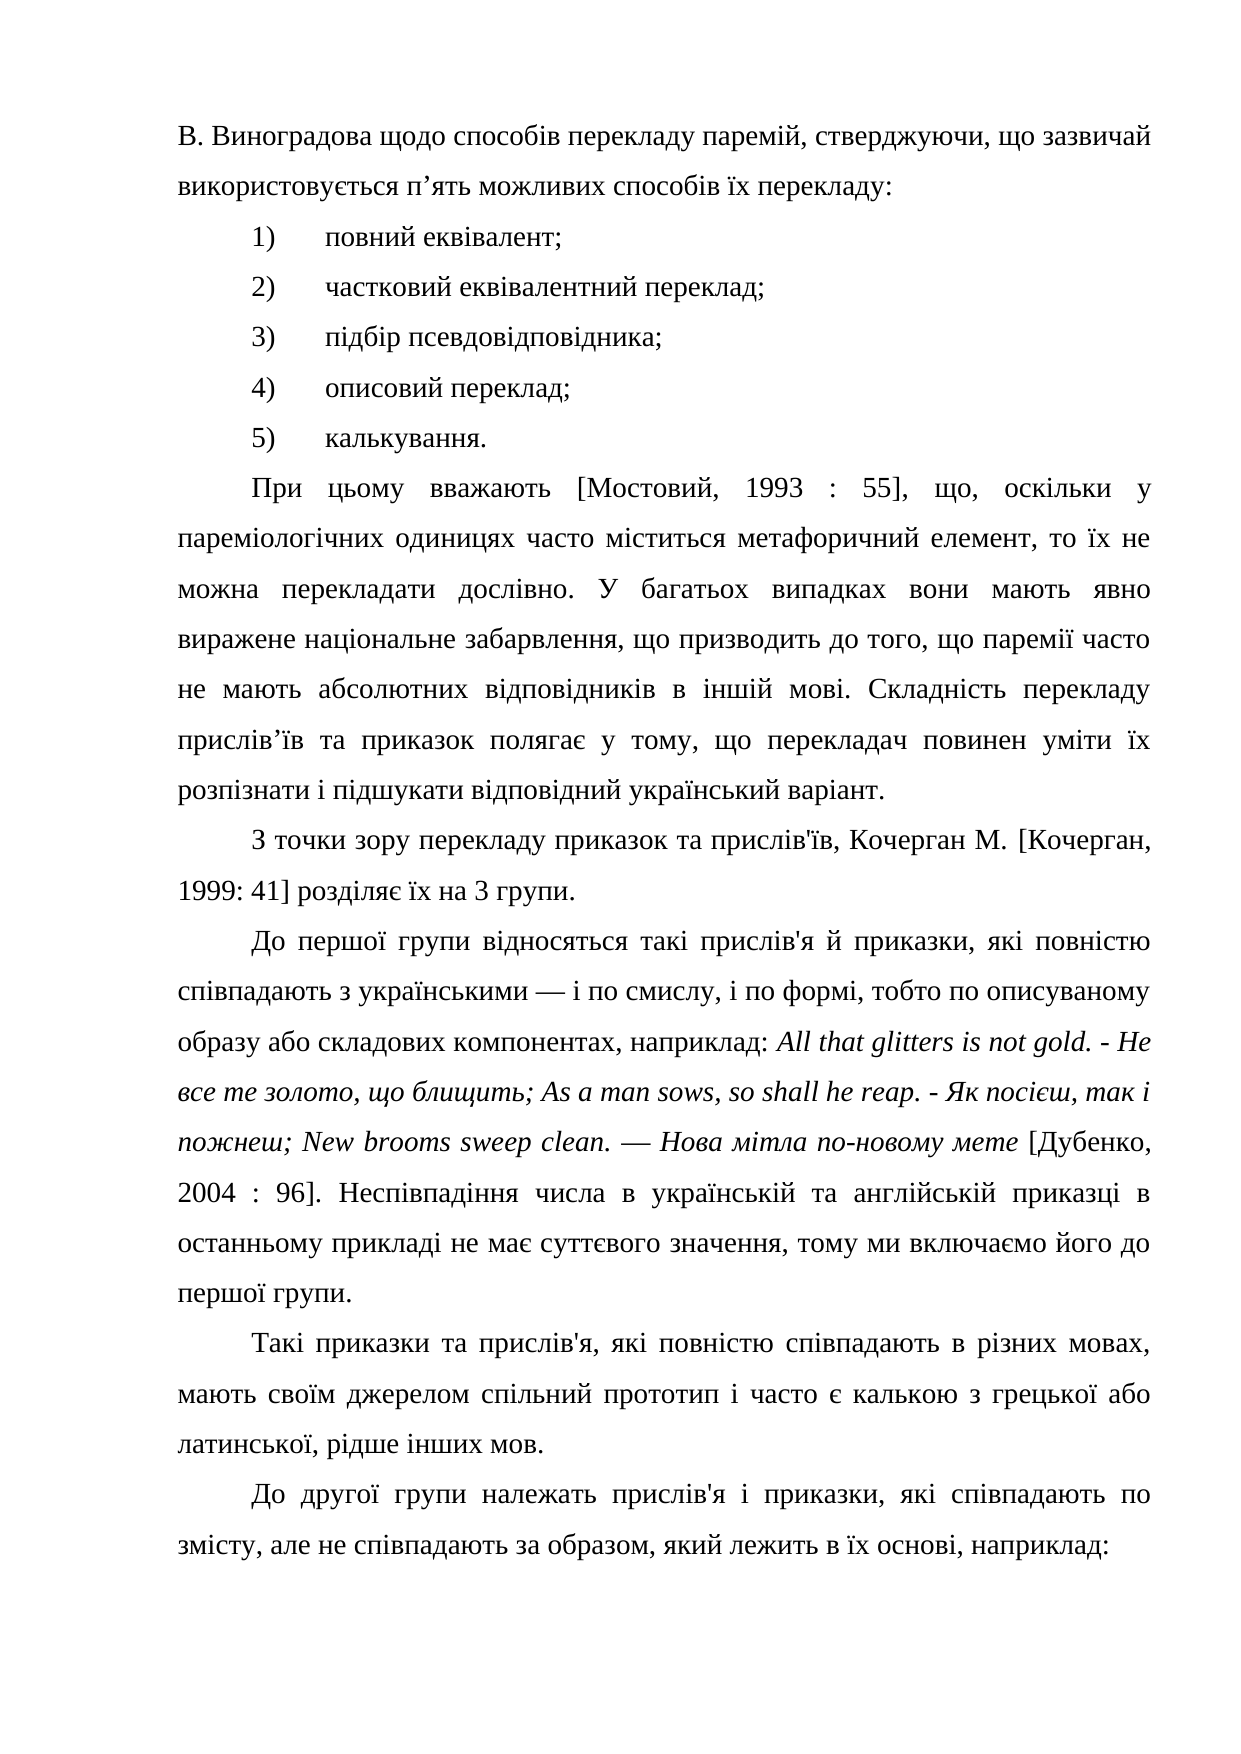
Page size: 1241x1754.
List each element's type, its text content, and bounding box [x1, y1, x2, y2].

text При цьому вважають [Мостовий, 1993 : 55], що, оскільки у пареміологічних одиницях часто міститься метафоричний елемент, то їх не можна перекладати дослівно. У багатьох випадках вони мають явно виражене національне забарвлення, що призводить до того, що паремії часто не мають абсолютних відповідників в іншій мові. Складність перекладу прислів’їв та приказок полягає у тому, що перекладач повинен уміти їх розпізнати і підшукати відповідний український варіант. [177, 470, 1152, 806]
text До другої групи належать прислів'я і приказки, які співпадають по змісту, але не співпадають за образом, який лежить в їх основі, наприклад: [177, 1477, 1152, 1560]
list повний еквівалент; [177, 219, 1152, 252]
text До першої групи відносяться такі прислів'я й приказки, які повністю співпадають з українськими — і по смислу, і по формі, тобто по описуваному образу або складових компонентах, наприклад: All that glitters is not gold. - Не все те золото, що блищить; As a man sows, so shall he reap. - Як посієш, так і пожнеш; New brooms sweep clean. — Нова мітла по-новому мете [Дубенко, 2004 : 96]. Неспівпадіння числа в українській та англійській приказці в останньому прикладі не має суттєвого значення, тому ми включаємо його до першої групи. [177, 923, 1152, 1309]
list частковий еквівалентний переклад; [177, 269, 1152, 303]
list підбір псевдовідповідника; [177, 319, 1152, 353]
list калькування. [177, 420, 1152, 453]
text Такі приказки та прислів'я, які повністю співпадають в різних мовах, мають своїм джерелом спільний прототип і часто є калькою з грецької або латинської, рідше інших мов. [177, 1326, 1152, 1460]
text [177, 118, 1152, 202]
list описовий переклад; [177, 370, 1152, 403]
text З точки зору перекладу приказок та прислів'їв, Кочерган М. [Кочерган, 1999: 41] розділяє їх на 3 групи. [177, 822, 1152, 906]
